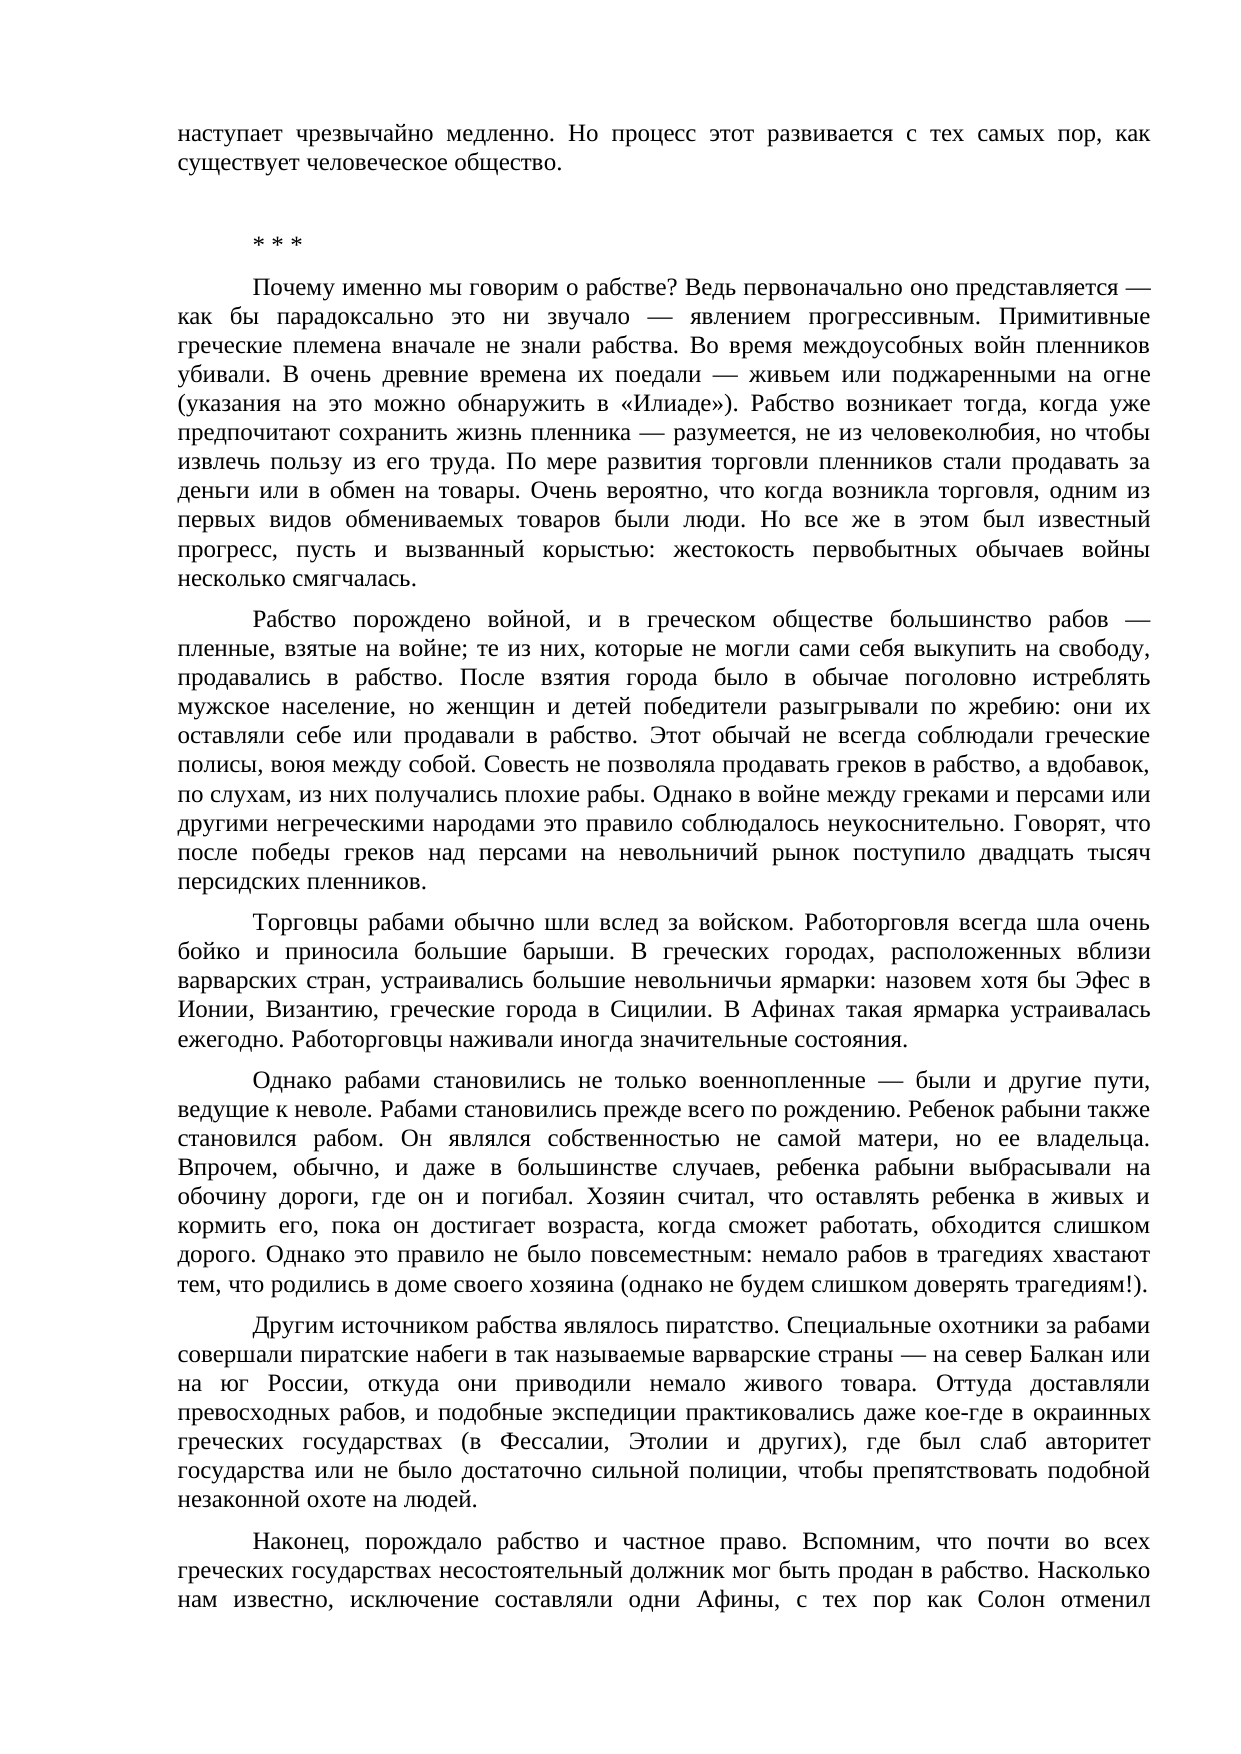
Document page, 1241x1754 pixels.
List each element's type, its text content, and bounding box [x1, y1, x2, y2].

text Другим источником рабства являлось пиратство. Специальные охотники за рабами совершали пиратские набеги в так называемые варварские страны — на север Балкан или на юг России, откуда они приводили немало живого товара. Оттуда доставляли превосходных рабов, и подобные экспедиции практиковались даже кое-где в окраинных греческих государствах (в Фессалии, Этолии и других), где был слаб авторитет государства или не было достаточно сильной полиции, чтобы препятствовать подобной незаконной охоте на людей. [177, 1310, 1152, 1513]
text * * * [177, 230, 1152, 259]
text Почему именно мы говорим о рабстве? Ведь первоначально оно представляется — как бы парадоксально это ни звучало — явлением прогрессивным. Примитивные греческие племена вначале не знали рабства. Во время междоусобных войн пленников убивали. В очень древние времена их поедали — живьем или поджаренными на огне (указания на это можно обнаружить в «Илиаде»). Рабство возникает тогда, когда уже предпочитают сохранить жизнь пленника — разумеется, не из человеколюбия, но чтобы извлечь пользу из его труда. По мере развития торговли пленников стали продавать за деньги или в обмен на товары. Очень вероятно, что когда возникла торговля, одним из первых видов обмениваемых товаров были люди. Но все же в этом был известный прогресс, пусть и вызванный корыстью: жестокость первобытных обычаев войны несколько смягчалась. [177, 272, 1152, 592]
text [177, 118, 1152, 176]
text Торговцы рабами обычно шли вслед за войском. Работорговля всегда шла очень бойко и приносила большие барыши. В греческих городах, расположенных вблизи варварских стран, устраивались большие невольничьи ярмарки: назовем хотя бы Эфес в Ионии, Византию, греческие города в Сицилии. В Афинах такая ярмарка устраивалась ежегодно. Работорговцы наживали иногда значительные состояния. [177, 907, 1152, 1052]
text Однако рабами становились не только военнопленные — были и другие пути, ведущие к неволе. Рабами становились прежде всего по рождению. Ребенок рабыни также становился рабом. Он являлся собственностью не самой матери, но ее владельца. Впрочем, обычно, и даже в большинстве случаев, ребенка рабыни выбрасывали на обочину дороги, где он и погибал. Хозяин считал, что оставлять ребенка в живых и кормить его, пока он достигает возраста, когда сможет работать, обходится слишком дорого. Однако это правило не было повсеместным: немало рабов в трагедиях хвастают тем, что родились в доме своего хозяина (однако не будем слишком доверять трагедиям!). [177, 1065, 1152, 1297]
text Рабство порождено войной, и в греческом обществе большинство рабов — пленные, взятые на войне; те из них, которые не могли сами себя выкупить на свободу, продавались в рабство. После взятия города было в обычае поголовно истреблять мужское население, но женщин и детей победители разыгрывали по жребию: они их оставляли себе или продавали в рабство. Этот обычай не всегда соблюдали греческие полисы, воюя между собой. Совесть не позволяла продавать греков в рабство, а вдобавок, по слухам, из них получались плохие рабы. Однако в войне между греками и персами или другими негреческими народами это правило соблюдалось неукоснительно. Говорят, что после победы греков над персами на невольничий рынок поступило двадцать тысяч персидских пленников. [177, 604, 1152, 895]
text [177, 1526, 1152, 1613]
